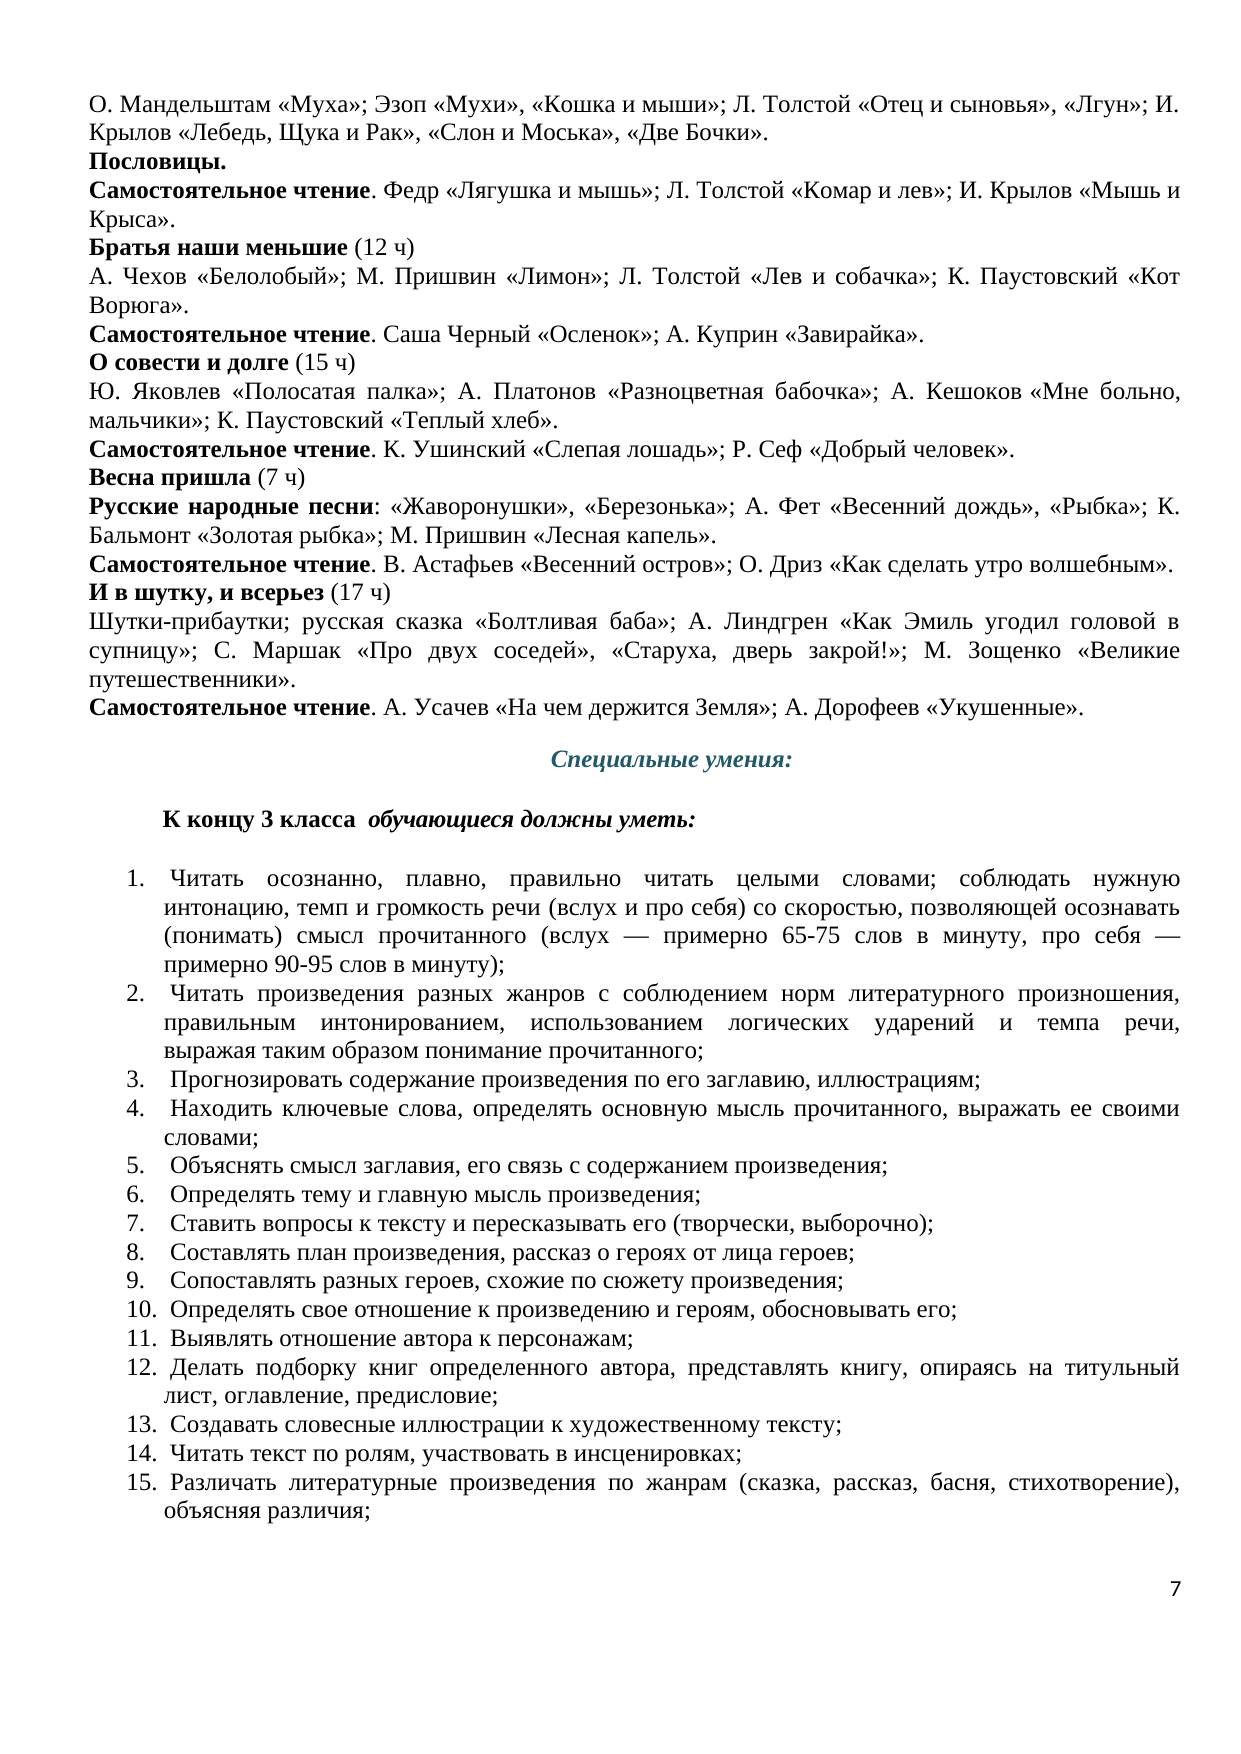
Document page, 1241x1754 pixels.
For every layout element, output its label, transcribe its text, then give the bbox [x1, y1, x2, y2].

list Самостоятельное чтение. Федр «Лягушка и мышь»; Л. Толстой «Комар и лев»; И. Крылов «Мышь и Крыса». [89, 175, 1181, 232]
list Сопоставлять разных героев, схожие по сюжету произведения; [126, 1265, 1181, 1294]
list Пословицы. [89, 146, 1181, 175]
list Создавать словесные иллюстрации к художественному тексту; [126, 1409, 1181, 1438]
list Шутки-прибаутки; русская сказка «Болтливая баба»; А. Линдгрен «Как Эмиль угодил головой в супницу»; С. Маршак «Про двух соседей», «Старуха, дверь закрой!»; М. Зощенко «Великие путешественники». [89, 606, 1181, 692]
list Весна пришла (7 ч) [89, 462, 1181, 491]
list Самостоятельное чтение. А. Усачев «На чем держится Земля»; А. Дорофеев «Укушенные». [89, 692, 1181, 721]
text Специальные умения: [89, 744, 1181, 772]
list Братья наши меньшие (12 ч) [89, 232, 1181, 261]
list И в шутку, и всерьез (17 ч) [89, 577, 1181, 606]
list О. Мандельштам «Муха»; Эзоп «Мухи», «Кошка и мыши»; Л. Толстой «Отец и сыновья», «Лгун»; И. Крылов «Лебедь, Щука и Рак», «Слон и Моська», «Две Бочки». [89, 89, 1181, 146]
list Объяснять смысл заглавия, его связь с содержанием произведения; [126, 1150, 1181, 1179]
list Выявлять отношение автора к персонажам; [126, 1323, 1181, 1352]
list Читать произведения разных жанров с соблюдением норм литературного произношения, правильным интонированием, использованием логических ударений и темпа речи, выражая таким образом понимание прочитанного; [126, 978, 1181, 1064]
list Составлять план произведения, рассказ о героях от лица героев; [126, 1237, 1181, 1265]
list Читать осознанно, плавно, правильно читать целыми словами; соблюдать нужную интонацию, темп и громкость речи (вслух и про себя) со скоростью, позволяющей осознавать (понимать) смысл прочитанного (вслух — примерно 65-75 слов в минуту, про себя — примерно 90-95 слов в минуту); [126, 863, 1181, 978]
list А. Чехов «Белолобый»; М. Пришвин «Лимон»; Л. Толстой «Лев и собачка»; К. Паустовский «Кот Ворюга». [89, 261, 1181, 319]
list Ю. Яковлев «Полосатая палка»; А. Платонов «Разноцветная бабочка»; А. Кешоков «Мне больно, мальчики»; К. Паустовский «Теплый хлеб». [89, 376, 1181, 434]
list Самостоятельное чтение. В. Астафьев «Весенний остров»; О. Дриз «Как сделать утро волшебным». [89, 549, 1181, 577]
list О совести и долге (15 ч) [89, 347, 1181, 376]
list Делать подборку книг определенного автора, представлять книгу, опираясь на титульный лист, оглавление, предисловие; [126, 1352, 1181, 1409]
list Определять тему и главную мысль произведения; [126, 1179, 1181, 1208]
list Русские народные песни: «Жаворонушки», «Березонька»; А. Фет «Весенний дождь», «Рыбка»; К. Бальмонт «Золотая рыбка»; М. Пришвин «Лесная капель». [89, 491, 1181, 549]
list Прогнозировать содержание произведения по его заглавию, иллюстрациям; [126, 1064, 1181, 1093]
list Ставить вопросы к тексту и пересказывать его (творчески, выборочно); [126, 1208, 1181, 1237]
list Различать литературные произведения по жанрам (сказка, рассказ, басня, стихотворение), объясняя различия; [126, 1467, 1181, 1524]
text К концу 3 класса обучающиеся должны уметь: [89, 804, 1181, 833]
list Самостоятельное чтение. К. Ушинский «Слепая лошадь»; Р. Сеф «Добрый человек». [89, 434, 1181, 462]
list Читать текст по ролям, участвовать в инсценировках; [126, 1438, 1181, 1467]
list Определять свое отношение к произведению и героям, обосновывать его; [126, 1294, 1181, 1323]
list Находить ключевые слова, определять основную мысль прочитанного, выражать ее своими словами; [126, 1093, 1181, 1150]
list Самостоятельное чтение. Саша Черный «Осленок»; А. Куприн «Завирайка». [89, 319, 1181, 347]
